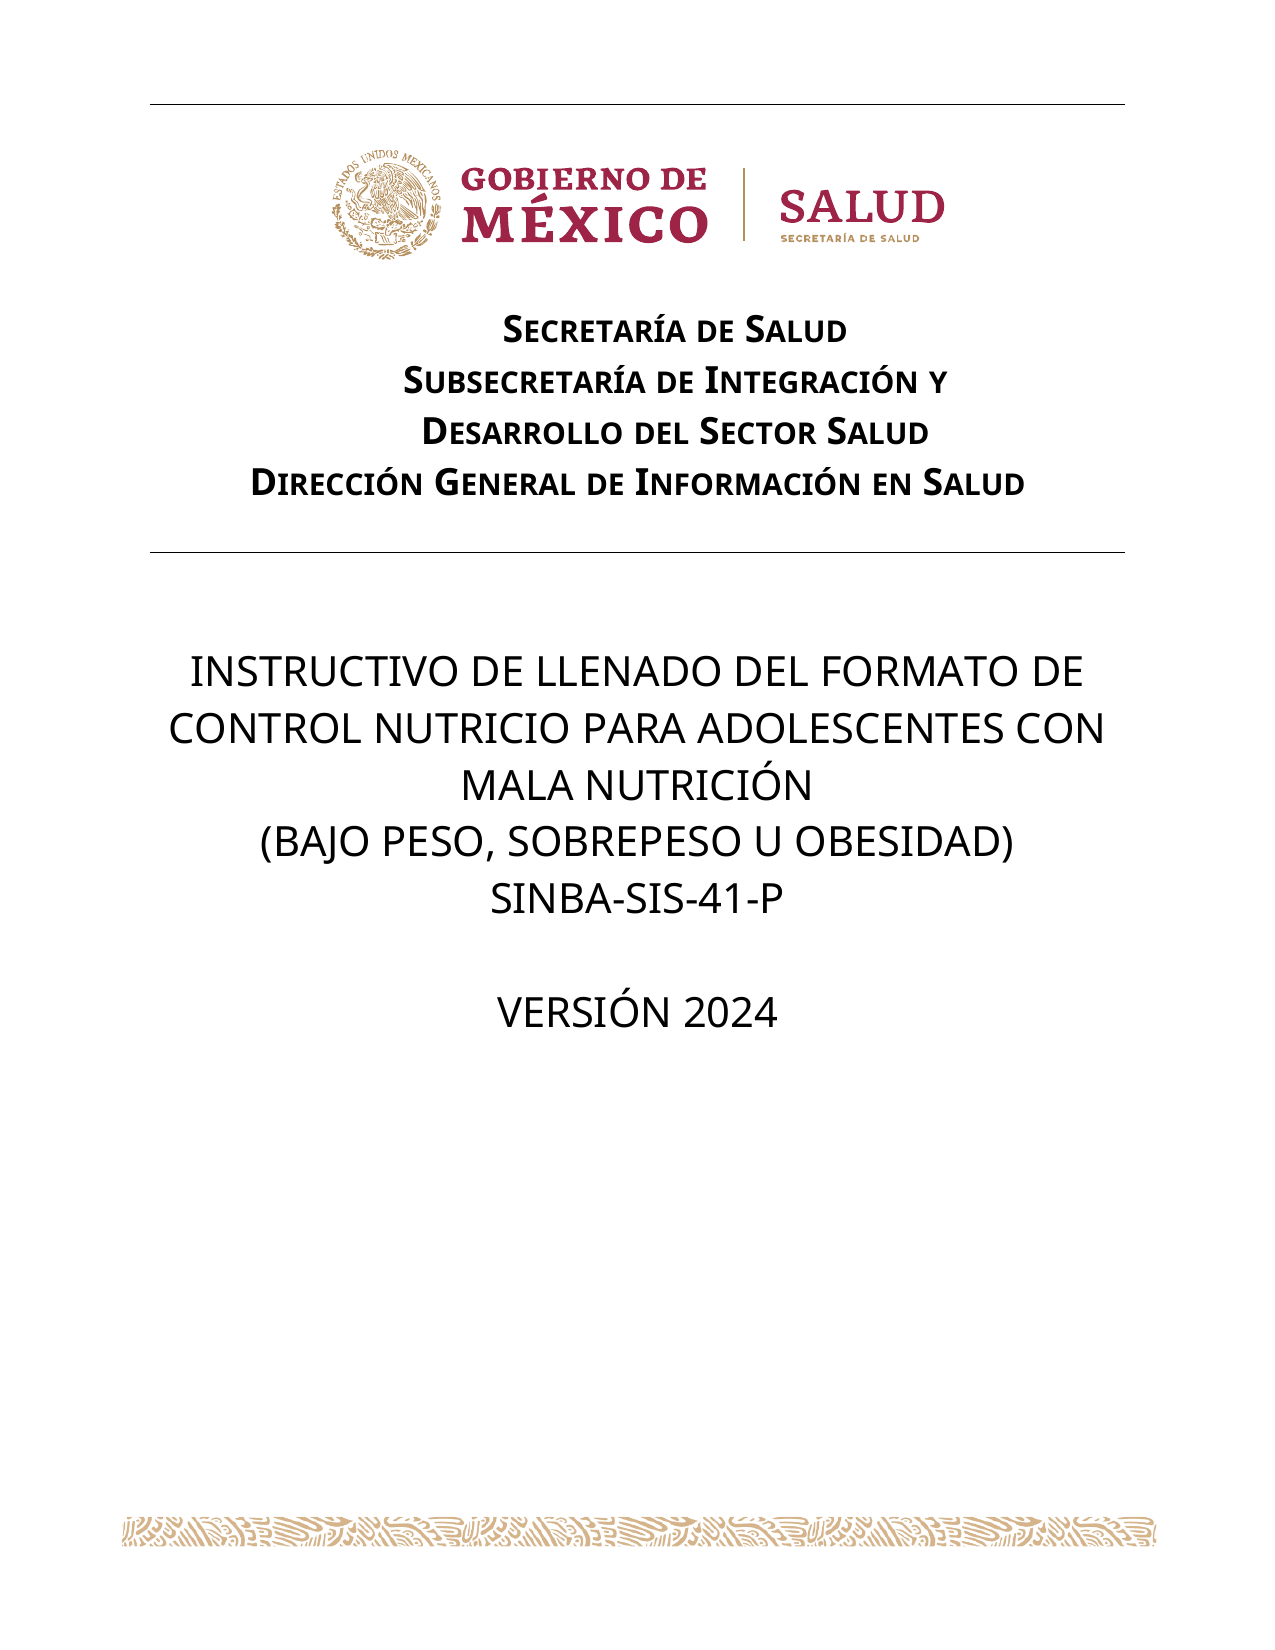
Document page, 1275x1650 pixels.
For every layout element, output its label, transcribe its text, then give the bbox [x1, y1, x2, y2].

picture [3, 1499, 1274, 1635]
text SINBA-SIS-41-P [150, 869, 1125, 926]
text (BAJO PESO, SOBREPESO U OBESIDAD) [150, 812, 1125, 869]
text VERSIÓN 2024 [150, 982, 1125, 1039]
text INSTRUCTIVO DE LLENADO DEL FORMATO DE CONTROL NUTRICIO PARA ADOLESCENTES CON MALA NUTRICIÓN [150, 642, 1125, 812]
